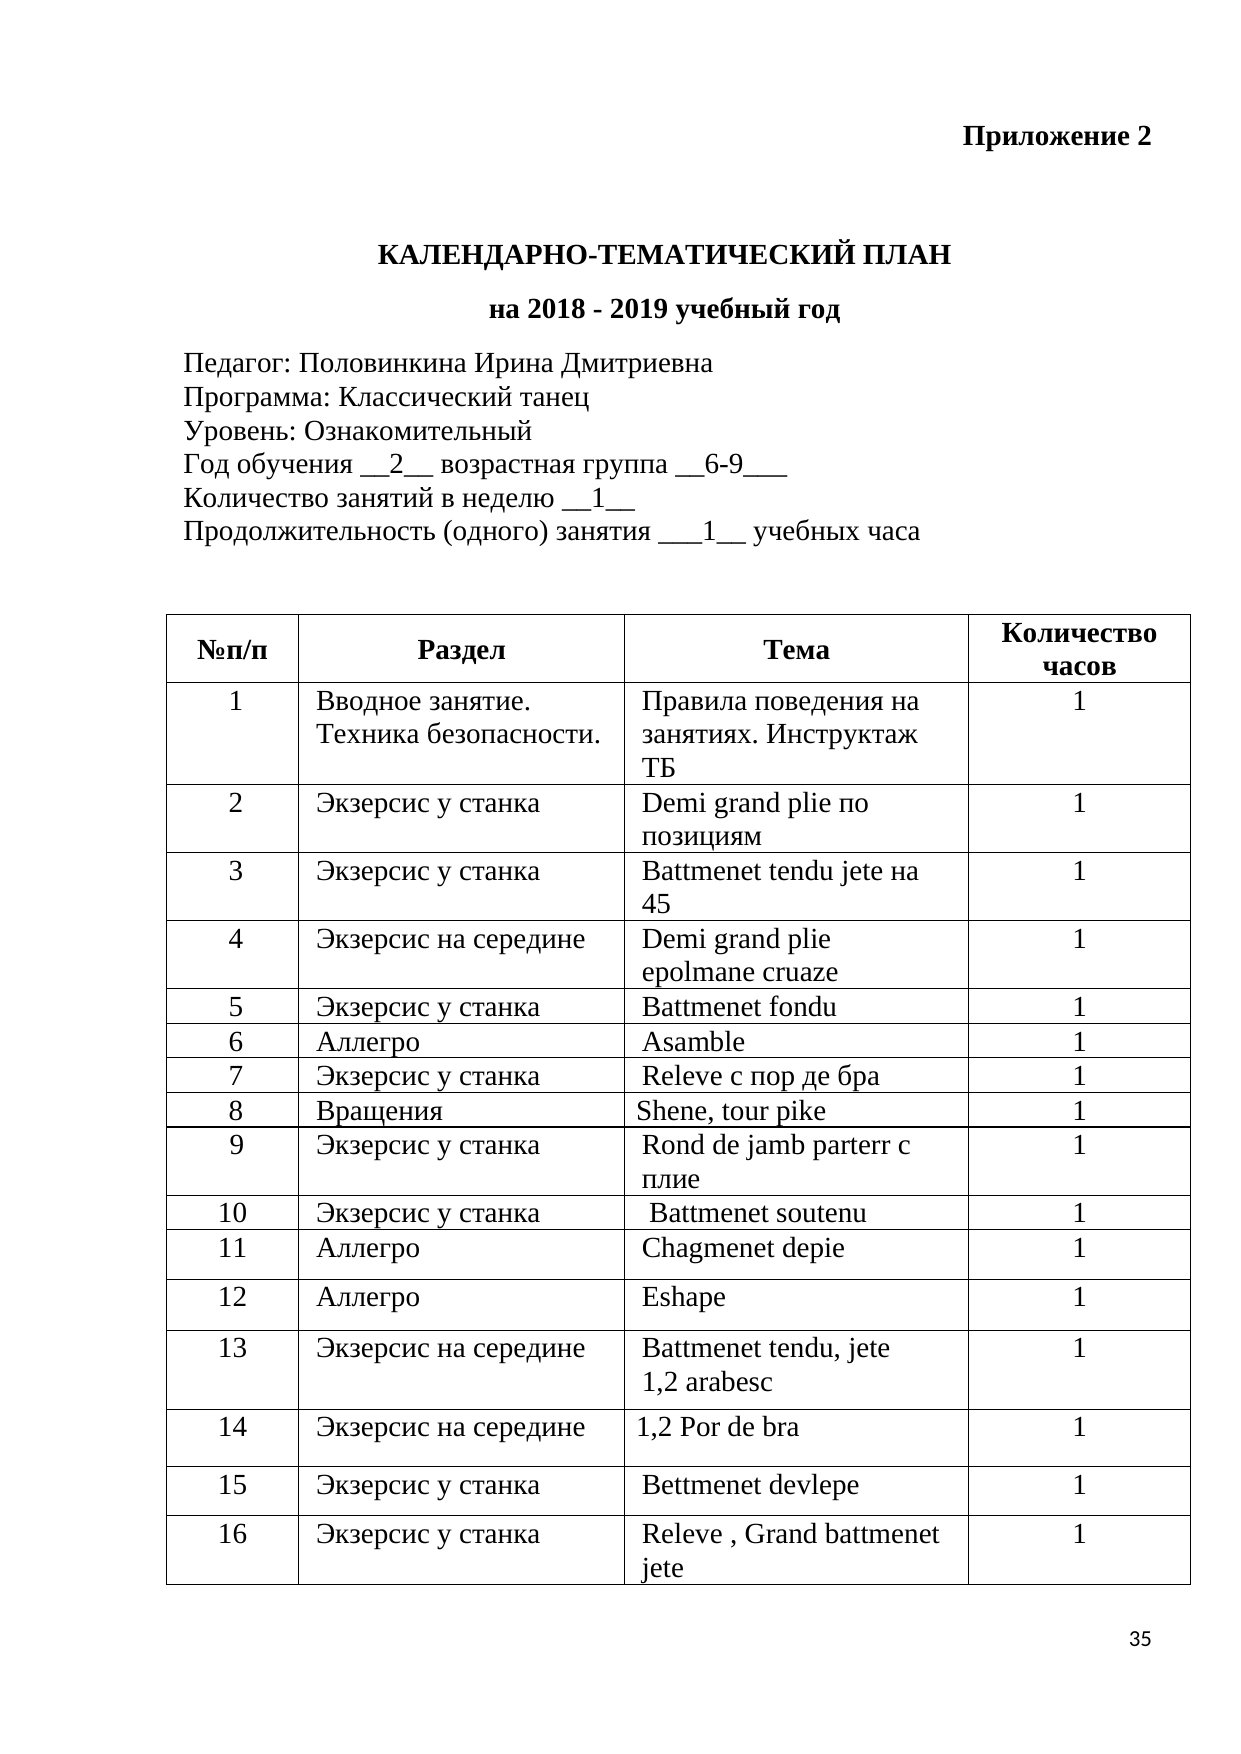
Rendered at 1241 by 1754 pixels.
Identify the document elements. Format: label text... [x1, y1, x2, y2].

table_cell 1 [969, 921, 1190, 988]
table_cell Chagmenet depie [625, 1230, 968, 1278]
table_cell 14 [167, 1410, 298, 1466]
table_header Тема [625, 615, 968, 682]
table_cell 16 [167, 1516, 298, 1583]
table_cell 5 [167, 989, 298, 1023]
table_cell Экзерсис у станка [299, 1128, 624, 1194]
table_cell Экзерсис у станка [299, 1516, 624, 1583]
table_cell 1 [167, 683, 298, 784]
table_cell 12 [167, 1280, 298, 1329]
table_cell Battmenet fondu [625, 989, 968, 1023]
table_cell Экзерсис у станка [299, 1467, 624, 1515]
table_cell Экзерсис у станка [299, 1058, 624, 1092]
table_cell 1 [969, 683, 1190, 784]
table_header Количество часов [969, 615, 1190, 682]
table_cell 2 [167, 785, 298, 852]
table_cell 1 [969, 1467, 1190, 1515]
table_cell 1 [969, 1331, 1190, 1408]
table_cell 1 [969, 785, 1190, 852]
table_cell Battmenet soutenu [625, 1196, 968, 1229]
text КАЛЕНДАРНО-ТЕМАТИЧЕСКИЙ ПЛАН [177, 237, 1152, 270]
table_cell 1 [969, 1024, 1190, 1057]
table_cell Экзерсис на середине [299, 921, 624, 988]
table_cell 1 [969, 1516, 1190, 1583]
table_cell Экзерсис на середине [299, 1331, 624, 1408]
table_cell Demi grand plie по позициям [625, 785, 968, 852]
table_cell 1 [969, 1280, 1190, 1329]
table_cell 6 [167, 1024, 298, 1057]
text Педагог: Половинкина Ирина Дмитриевна [183, 346, 1146, 379]
table_cell 4 [167, 921, 298, 988]
table_cell 1 [969, 1410, 1190, 1466]
table_cell 15 [167, 1467, 298, 1515]
table_cell Demi grand plie epolmane cruaze [625, 921, 968, 988]
text Количество занятий в неделю __1__ [183, 480, 1146, 513]
table_cell 1 [969, 1093, 1190, 1126]
text на 2018 - 2019 учебный год [177, 291, 1152, 325]
text Программа: Классический танец [183, 379, 1146, 413]
text Приложение 2 [177, 118, 1152, 152]
table_cell Releve , Grand battmenet jete [625, 1516, 968, 1583]
table_cell Battmenet tendu jete на 45 [625, 853, 968, 920]
table_cell Экзерсис у станка [299, 853, 624, 920]
table_cell Вводное занятие. Техника безопасности. [299, 683, 624, 784]
text Уровень: Ознакомительный [183, 413, 1146, 446]
table_cell 7 [167, 1058, 298, 1092]
table_cell 8 [167, 1093, 298, 1126]
table_cell 1 [969, 1196, 1190, 1229]
table_cell Аллегро [299, 1024, 624, 1057]
table_cell 11 [167, 1230, 298, 1278]
table_cell Аллегро [299, 1280, 624, 1329]
table_cell Asamble [625, 1024, 968, 1057]
table_cell 1,2 Por de bra [625, 1410, 968, 1466]
table_cell Аллегро [299, 1230, 624, 1278]
text Продолжительность (одного) занятия ___1__ учебных часа [183, 513, 1146, 547]
table_cell Экзерсис на середине [299, 1410, 624, 1466]
table_cell Battmenet tendu, jete 1,2 arabesc [625, 1331, 968, 1408]
table_cell 1 [969, 1230, 1190, 1278]
table_header Раздел [299, 615, 624, 682]
table_cell 1 [969, 1058, 1190, 1092]
table_cell 3 [167, 853, 298, 920]
table_cell 9 [167, 1128, 298, 1194]
table_cell Экзерсис у станка [299, 785, 624, 852]
table_cell 1 [969, 989, 1190, 1023]
text Год обучения __2__ возрастная группа __6-9___ [183, 446, 1146, 480]
table_cell Экзерсис у станка [299, 989, 624, 1023]
table_cell Вращения [299, 1093, 624, 1126]
table_cell 1 [969, 1128, 1190, 1194]
table_cell Экзерсис у станка [299, 1196, 624, 1229]
table_cell Shene, tour pike [625, 1093, 968, 1126]
table_cell 1 [969, 853, 1190, 920]
table_cell Eshape [625, 1280, 968, 1329]
table_cell Rond de jamb parterr с плие [625, 1128, 968, 1194]
table_cell Правила поведения на занятиях. Инструктаж ТБ [625, 683, 968, 784]
table_cell Bettmenet devlepe [625, 1467, 968, 1515]
table_cell 10 [167, 1196, 298, 1229]
table_header №п/п [167, 615, 298, 682]
table_cell 13 [167, 1331, 298, 1408]
table_cell Releve с пор де бра [625, 1058, 968, 1092]
